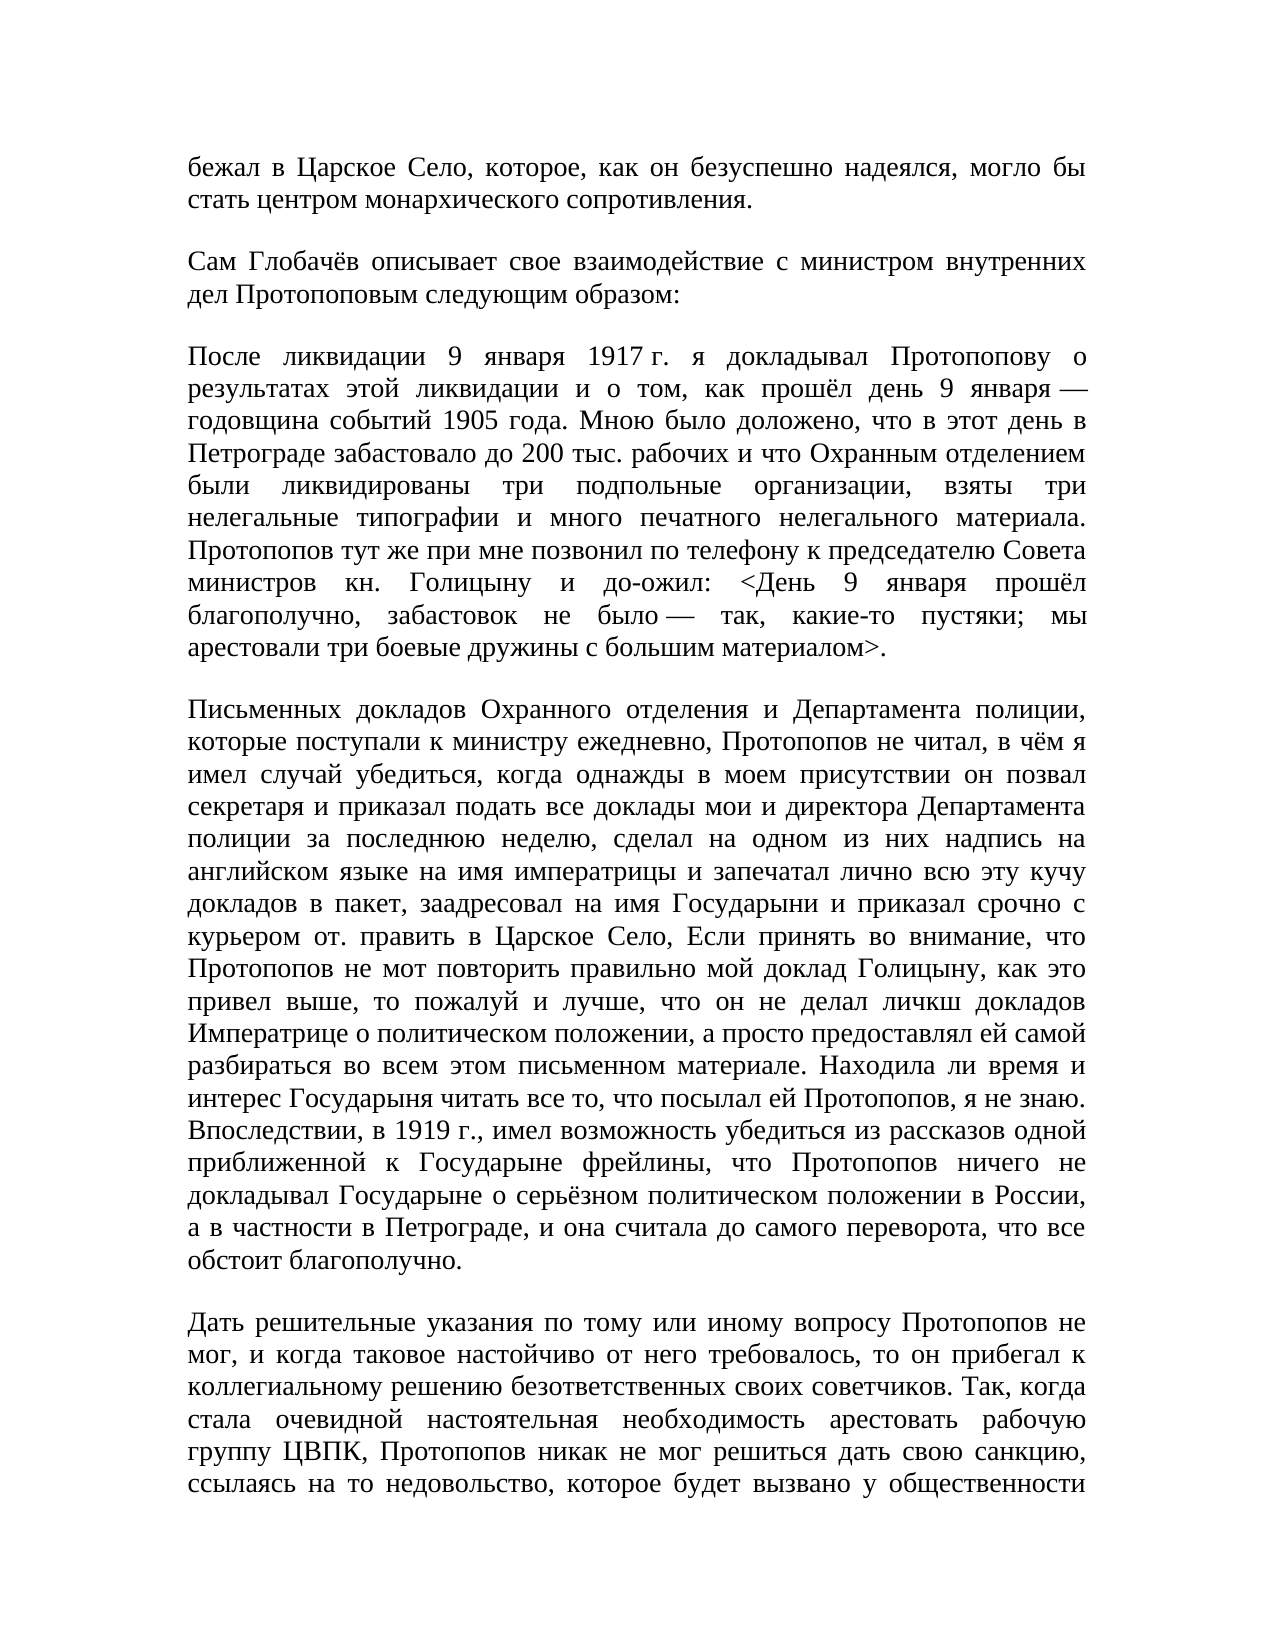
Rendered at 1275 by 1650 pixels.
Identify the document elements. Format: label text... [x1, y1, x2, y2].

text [187, 1304, 1087, 1499]
text Письменных докладов Охранного отделения и Департамента полиции, которые поступали к министру ежедневно, Протопопов не читал, в чём я имел случай убедиться, когда однажды в моем присутствии он позвал секретаря и приказал подать все доклады мои и директора Департамента полиции за последнюю неделю, сделал на одном из них надпись на английском языке на имя императрицы и запечатал лично всю эту кучу докладов в пакет, заадресовал на имя Государыни и приказал срочно с курьером от. править в Царское Село, Если принять во внимание, что Протопопов не мот повторить правильно мой доклад Голицыну, как это привел выше, то пожалуй и лучше, что он не делал личкш докладов Императрице о политическом положении, а просто предоставлял ей самой разбираться во всем этом письменном материале. Находила ли время и интерес Государыня читать все то, что посылал ей Протопопов, я не знаю. Впоследствии, в 1919 г., имел возможность убедиться из рассказов одной приближенной к Государыне фрейлины, что Протопопов ничего не докладывал Государыне о серьёзном политическом положении в России, а в частности в Петрограде, и она считала до самого переворота, что все обстоит благополучно. [187, 692, 1087, 1275]
text После ликвидации 9 января 1917 г. я докладывал Протопопову о результатах этой ликвидации и о том, как прошёл день 9 января — годовщина событий 1905 года. Мною было доложено, что в этот день в Петрограде забастовало до 200 тыс. рабочих и что Охранным отделением были ликвидированы три подпольные организации, взяты три нелегальные типографии и много печатного нелегального материала. Протопопов тут же при мне позвонил по телефону к председателю Совета министров кн. Голицыну и до-ожил: <День 9 января прошёл благополучно, забастовок не было — так, какие-то пустяки; мы арестовали три боевые дружины с большим материалом>. [187, 338, 1087, 662]
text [187, 150, 1087, 215]
text Сам Глобачёв описывает свое взаимодействие с министром внутренних дел Протопоповым следующим образом: [187, 244, 1087, 309]
